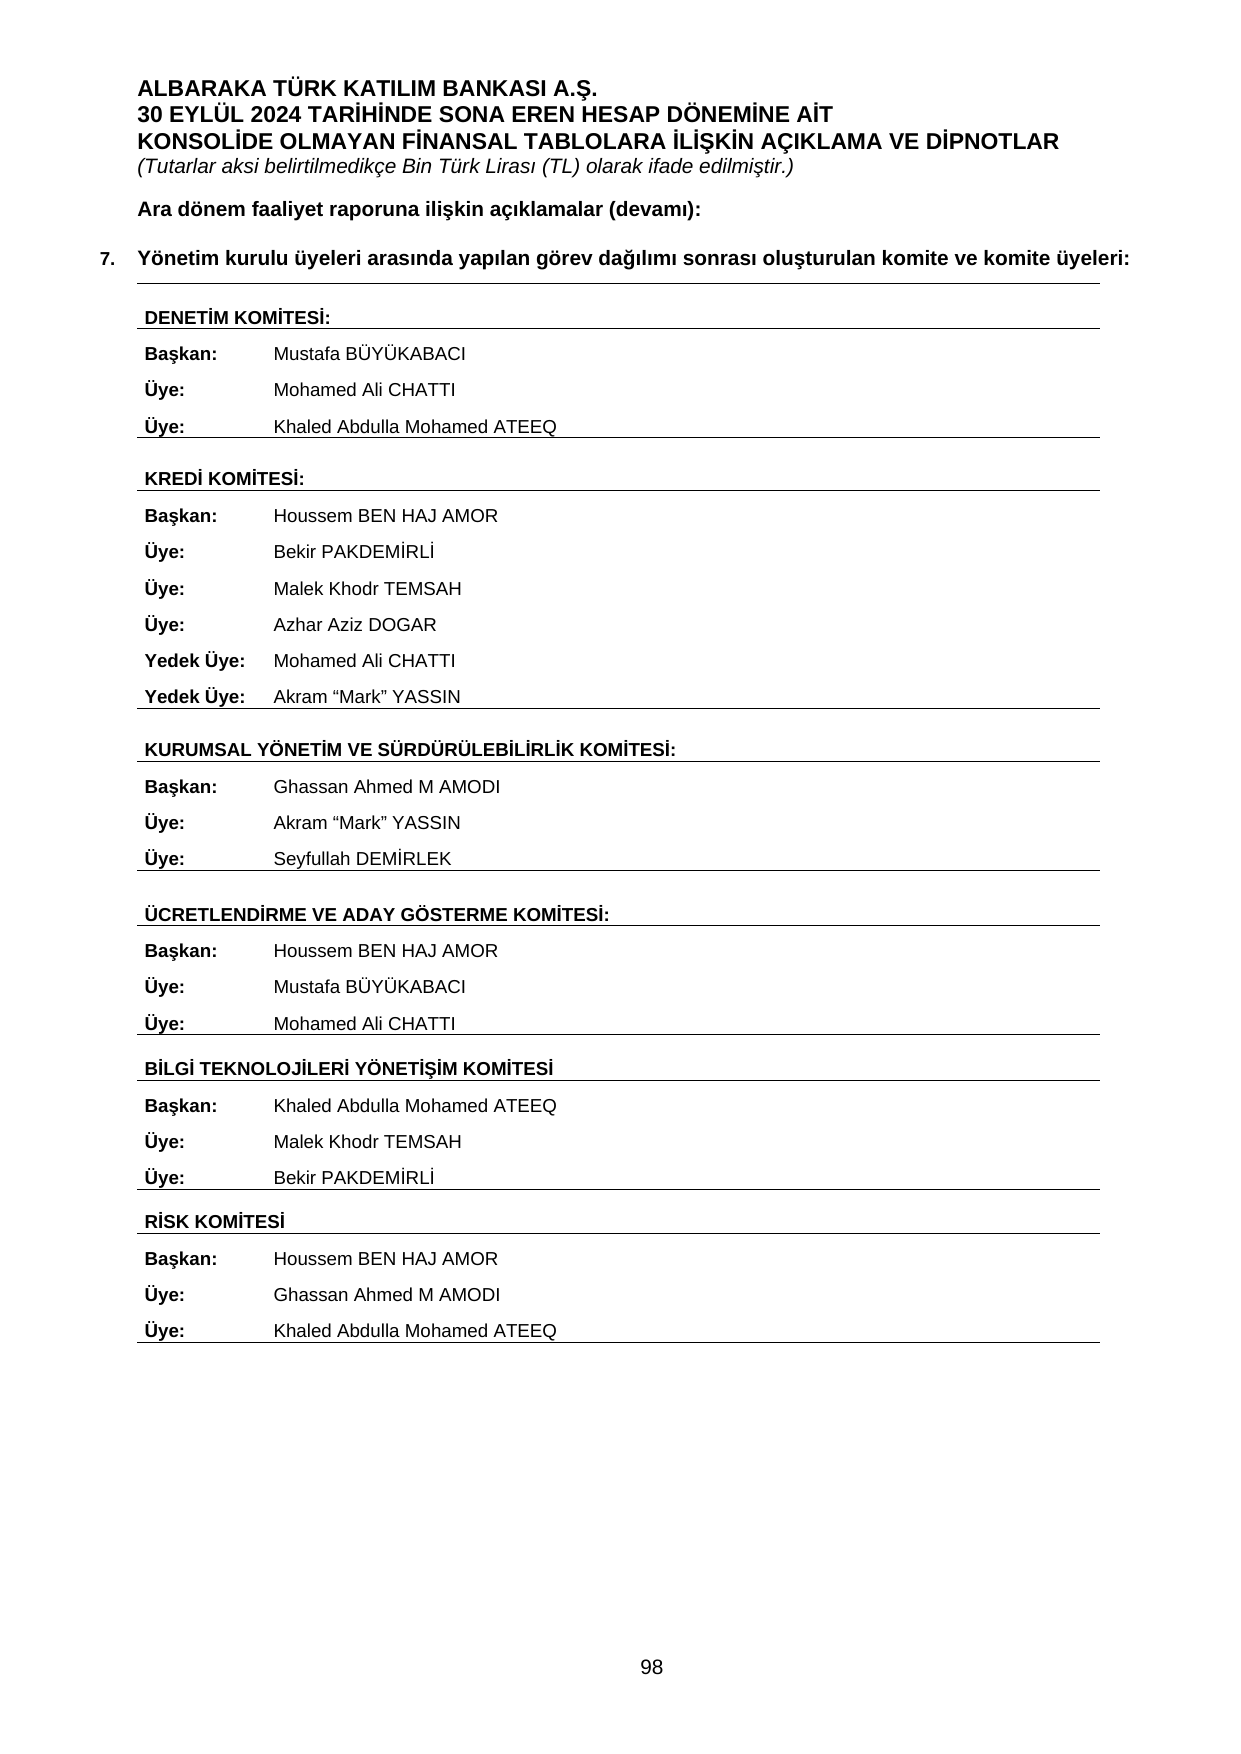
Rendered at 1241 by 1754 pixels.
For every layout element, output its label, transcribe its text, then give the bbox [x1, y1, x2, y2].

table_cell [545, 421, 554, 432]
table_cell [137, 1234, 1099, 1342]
text Ara dönem faaliyet raporuna ilişkin açıklamalar (devamı): [137, 197, 1166, 221]
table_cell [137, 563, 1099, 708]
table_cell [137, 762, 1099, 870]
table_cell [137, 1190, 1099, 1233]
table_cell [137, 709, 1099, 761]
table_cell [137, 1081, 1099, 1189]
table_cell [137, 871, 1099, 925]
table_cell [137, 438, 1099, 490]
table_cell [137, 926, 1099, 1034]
list Yönetim kurulu üyeleri arasında yapılan görev dağılımı sonrası oluşturulan komite ve komite üyeleri: [99, 246, 1166, 270]
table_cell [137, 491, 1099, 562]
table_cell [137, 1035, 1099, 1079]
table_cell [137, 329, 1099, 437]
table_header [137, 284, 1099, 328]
